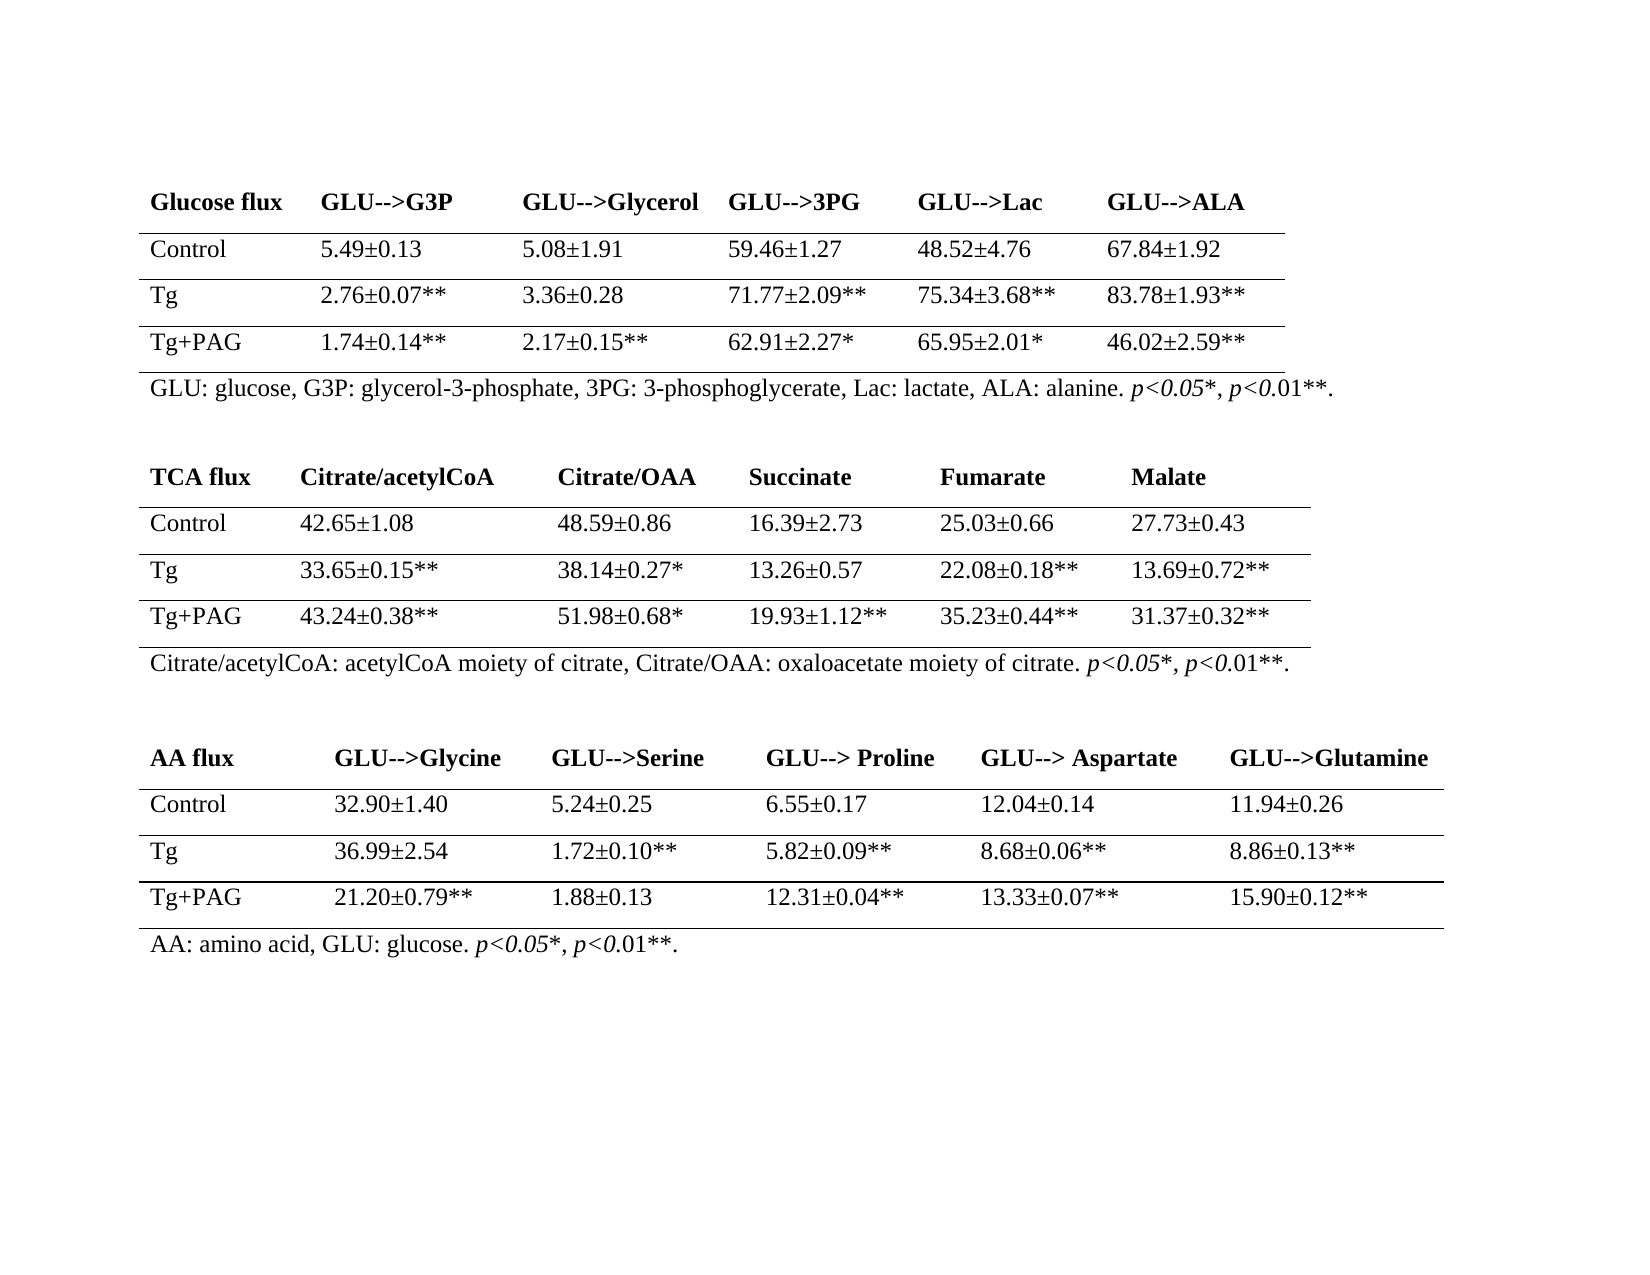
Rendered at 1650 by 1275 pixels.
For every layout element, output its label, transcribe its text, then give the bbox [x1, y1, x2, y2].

table_cell 1.88±0.13 [540, 883, 754, 928]
table_cell 5.49±0.13 [309, 234, 511, 279]
table_cell 83.78±1.93** [1096, 280, 1285, 326]
table_header GLU-->Glycine [323, 743, 540, 788]
table_cell 1.72±0.10** [540, 836, 754, 881]
table_cell 42.65±1.08 [289, 508, 546, 554]
text AA: amino acid, GLU: glucose. p<0.05*, p<0.01**. [150, 929, 1500, 958]
table_cell 12.04±0.14 [969, 790, 1218, 835]
table_cell 13.33±0.07** [969, 883, 1218, 928]
table_header GLU--> Proline [754, 743, 969, 788]
table_cell Tg [139, 836, 323, 881]
table_cell Control [139, 790, 323, 835]
table_cell 65.95±2.01* [906, 327, 1096, 372]
table_cell Control [139, 508, 289, 554]
table_cell 19.93±1.12** [738, 601, 929, 647]
table_cell 48.52±4.76 [906, 234, 1096, 279]
table_header Succinate [738, 462, 929, 507]
table_cell 2.76±0.07** [309, 280, 511, 326]
table_cell 13.26±0.57 [738, 555, 929, 600]
table_cell 5.24±0.25 [540, 790, 754, 835]
table_header GLU-->G3P [309, 188, 511, 233]
table_header GLU-->ALA [1096, 188, 1285, 233]
table_cell 3.36±0.28 [511, 280, 717, 326]
table_cell Tg+PAG [139, 327, 309, 372]
table_cell 43.24±0.38** [289, 601, 546, 647]
table_header Citrate/OAA [546, 462, 737, 507]
table_cell 5.08±1.91 [511, 234, 717, 279]
table_header TCA flux [139, 462, 289, 507]
table_cell Tg+PAG [139, 883, 323, 928]
table_cell 35.23±0.44** [929, 601, 1120, 647]
table_cell 8.68±0.06** [969, 836, 1218, 881]
table_header GLU--> Aspartate [969, 743, 1218, 788]
table_cell 8.86±0.13** [1218, 836, 1444, 881]
table_cell 1.74±0.14** [309, 327, 511, 372]
table_cell 27.73±0.43 [1120, 508, 1311, 554]
table_cell 11.94±0.26 [1218, 790, 1444, 835]
table_cell 12.31±0.04** [754, 883, 969, 928]
table_cell 25.03±0.66 [929, 508, 1120, 554]
table_cell 46.02±2.59** [1096, 327, 1285, 372]
table_cell 48.59±0.86 [546, 508, 737, 554]
table_cell 31.37±0.32** [1120, 601, 1311, 647]
table_cell 36.99±2.54 [323, 836, 540, 881]
table_header GLU-->Serine [540, 743, 754, 788]
text Citrate/acetylCoA: acetylCoA moiety of citrate, Citrate/OAA: oxaloacetate moiety of citrate. p<0.05*, p<0.01**. [150, 648, 1500, 676]
table_cell Tg [139, 280, 309, 326]
table_header Glucose flux [139, 188, 309, 233]
table_header Fumarate [929, 462, 1120, 507]
table_cell 13.69±0.72** [1120, 555, 1311, 600]
table_cell 22.08±0.18** [929, 555, 1120, 600]
table_cell 15.90±0.12** [1218, 883, 1444, 928]
table_cell Control [139, 234, 309, 279]
table_cell 32.90±1.40 [323, 790, 540, 835]
table_cell Tg [139, 555, 289, 600]
table_header GLU-->Glycerol [511, 188, 717, 233]
table_cell 59.46±1.27 [717, 234, 906, 279]
table_header GLU-->Glutamine [1218, 743, 1444, 788]
table_cell 16.39±2.73 [738, 508, 929, 554]
table_cell 75.34±3.68** [906, 280, 1096, 326]
table_cell Tg+PAG [139, 601, 289, 647]
table_cell 38.14±0.27* [546, 555, 737, 600]
table_cell 2.17±0.15** [511, 327, 717, 372]
table_header AA flux [139, 743, 323, 788]
table_cell 33.65±0.15** [289, 555, 546, 600]
table_header Citrate/acetylCoA [289, 462, 546, 507]
table_cell 5.82±0.09** [754, 836, 969, 881]
table_header GLU-->Lac [906, 188, 1096, 233]
table_header GLU-->3PG [717, 188, 906, 233]
table_cell 6.55±0.17 [754, 790, 969, 835]
table_cell 67.84±1.92 [1096, 234, 1285, 279]
table_cell 71.77±2.09** [717, 280, 906, 326]
table_header Malate [1120, 462, 1311, 507]
table_cell 62.91±2.27* [717, 327, 906, 372]
table_cell 21.20±0.79** [323, 883, 540, 928]
table_cell 51.98±0.68* [546, 601, 737, 647]
text GLU: glucose, G3P: glycerol-3-phosphate, 3PG: 3-phosphoglycerate, Lac: lactate, ALA: alanine. p<0.05*, p<0.01**. [150, 373, 1500, 402]
